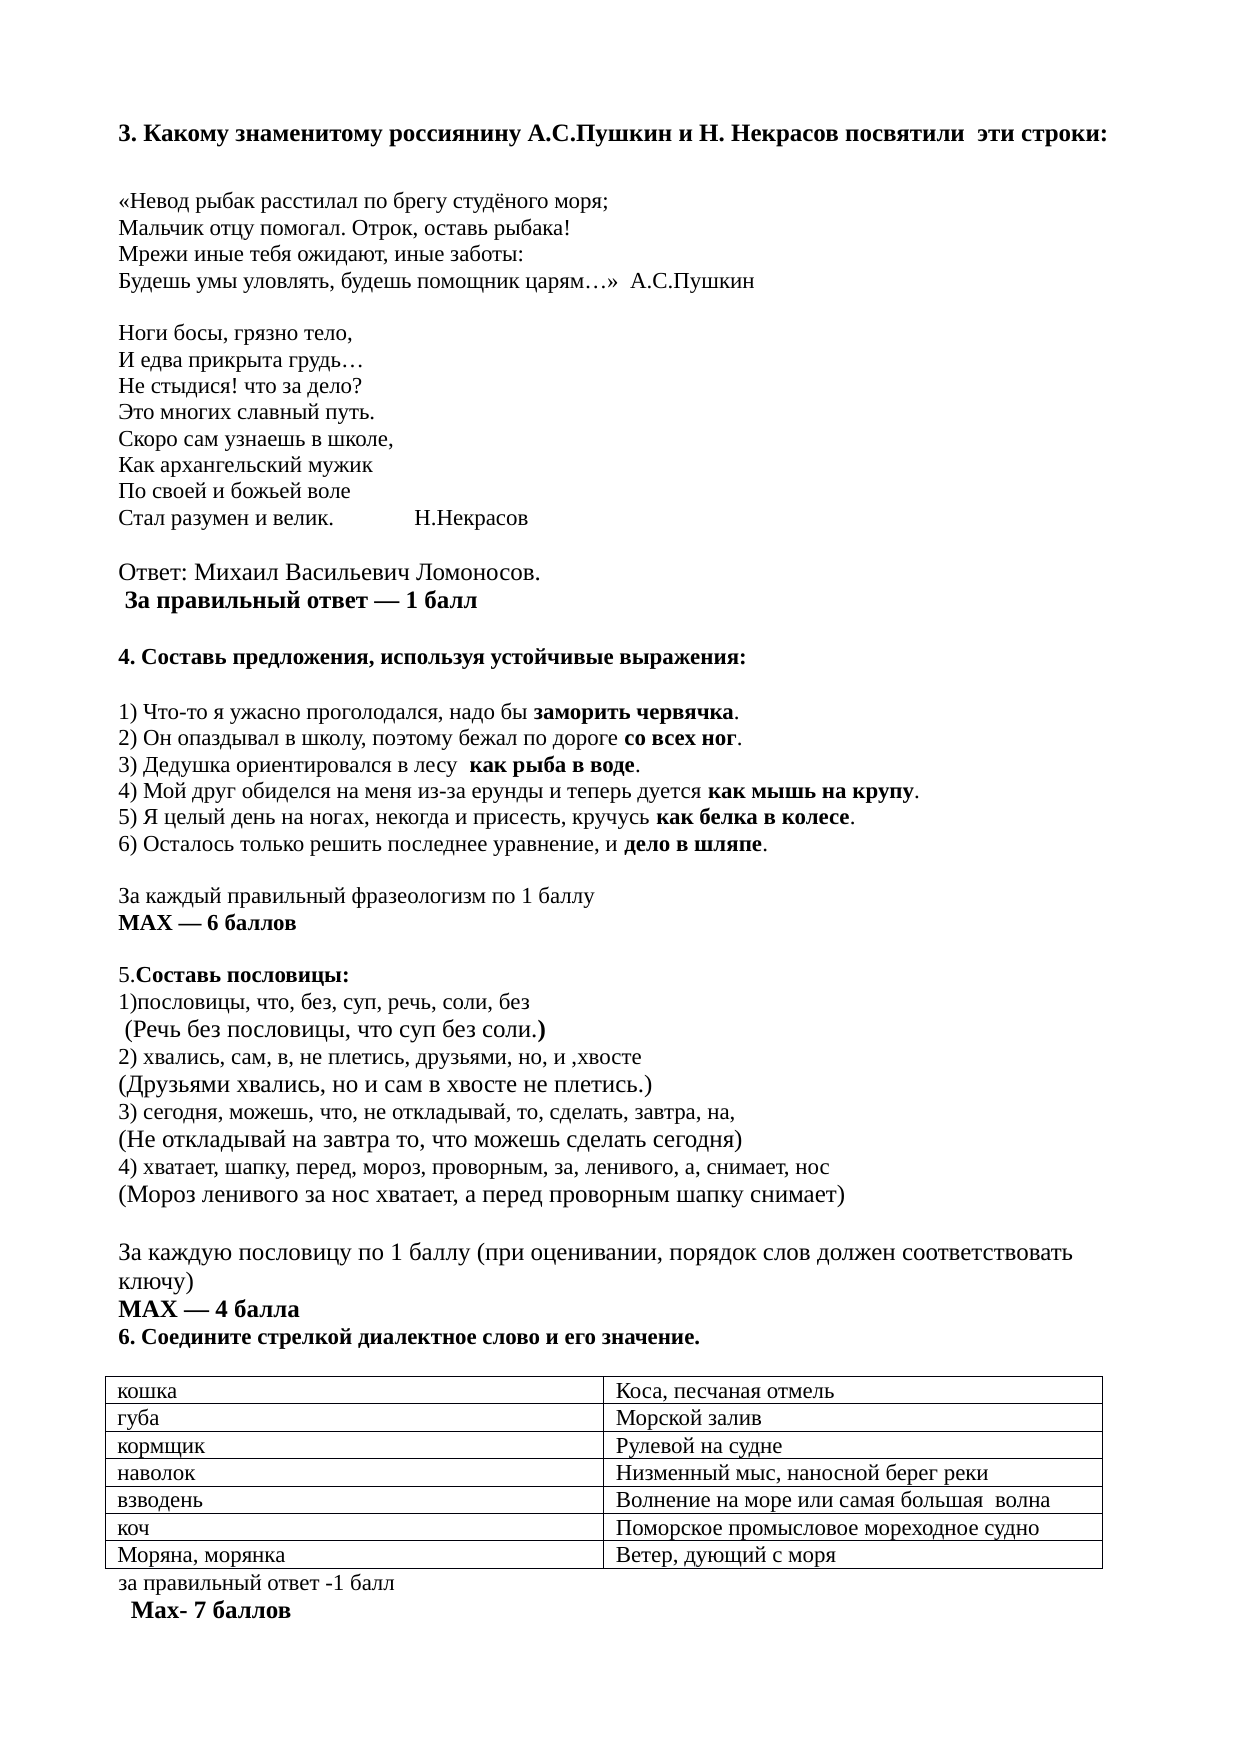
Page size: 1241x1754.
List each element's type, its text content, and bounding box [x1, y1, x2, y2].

text 4) Мой друг обиделся на меня из-за ерунды и теперь дуется как мышь на крупу. [118, 777, 1122, 803]
text Скоро сам узнаешь в школе, Как архангельский мужик По своей и божьей воле Стал разумен и велик. Н.Некрасов [118, 425, 1122, 530]
text МАХ — 4 балла [118, 1294, 1122, 1323]
text Мах- 7 баллов [118, 1595, 1122, 1624]
text МАХ — 6 баллов [118, 909, 1122, 935]
text 3. Какому знаменитому россиянину А.С.Пушкин и Н. Некрасов посвятили эти строки: [118, 118, 1122, 147]
text 5) Я целый день на ногах, некогда и присесть, кручусь как белка в колесе. [118, 803, 1122, 830]
text 6. Соедините стрелкой диалектное слово и его значение. [118, 1323, 1122, 1349]
text 3) сегодня, можешь, что, не откладывай, то, сделать, завтра, на, [118, 1098, 1122, 1124]
table_cell Морской залив [604, 1404, 1102, 1431]
text Ответ: Михаил Васильевич Ломоносов. [118, 557, 1122, 585]
text (Речь без пословицы, что суп без соли.) [118, 1014, 1122, 1043]
table_cell Волнение на море или самая большая волна [604, 1487, 1102, 1513]
table_cell коч [106, 1514, 603, 1540]
text 3) Дедушка ориентировался в лесу как рыба в воде. [118, 751, 1122, 777]
text 1)пословицы, что, без, суп, речь, соли, без [118, 988, 1122, 1014]
table_cell Моряна, морянка [106, 1541, 603, 1568]
text За правильный ответ — 1 балл [118, 585, 1122, 614]
table_cell наволок [106, 1459, 603, 1486]
table_cell губа [106, 1404, 603, 1431]
table_cell Поморское промысловое мореходное судно [604, 1514, 1102, 1540]
text (Друзьями хвались, но и сам в хвосте не плетись.) [118, 1069, 1122, 1098]
text 6) Осталось только решить последнее уравнение, и дело в шляпе. [118, 830, 1122, 856]
text «Невод рыбак расстилал по брегу студёного моря; [118, 188, 1122, 214]
text 5.Составь пословицы: [118, 961, 1122, 988]
text 4. Составь предложения, используя устойчивые выражения: [118, 643, 1122, 669]
text (Мороз ленивого за нос хватает, а перед проворным шапку снимает) [118, 1179, 1122, 1208]
text За каждую пословицу по 1 баллу (при оценивании, порядок слов должен соответствовать ключу) [118, 1237, 1122, 1294]
table_cell взводень [106, 1487, 603, 1513]
text За каждый правильный фразеологизм по 1 баллу [118, 882, 1122, 909]
text Мрежи иные тебя ожидают, иные заботы: [118, 240, 1122, 267]
text 4) хватает, шапку, перед, мороз, проворным, за, ленивого, а, снимает, нос [118, 1153, 1122, 1179]
table_cell Рулевой на судне [604, 1432, 1102, 1458]
text 2) Он опаздывал в школу, поэтому бежал по дороге со всех ног. [118, 724, 1122, 751]
text за правильный ответ -1 балл [118, 1569, 1122, 1595]
text 2) хвались, сам, в, не плетись, друзьями, но, и ,хвосте [118, 1043, 1122, 1069]
text Ноги босы, грязно тело, И едва прикрыта грудь… Не стыдися! что за дело? Это многих славный путь. [118, 319, 1122, 425]
table_header Коса, песчаная отмель [604, 1377, 1102, 1403]
text (Не откладывай на завтра то, что можешь сделать сегодня) [118, 1124, 1122, 1153]
text Мальчик отцу помогал. Отрок, оставь рыбака! [118, 214, 1122, 240]
text 1) Что-то я ужасно проголодался, надо бы заморить червячка. [118, 698, 1122, 724]
text Будешь умы уловлять, будешь помощник царям…» А.С.Пушкин [118, 267, 1122, 293]
table_cell Низменный мыс, наносной берег реки [604, 1459, 1102, 1486]
table_header кошка [106, 1377, 603, 1403]
table_cell кормщик [106, 1432, 603, 1458]
table_cell Ветер, дующий с моря [604, 1541, 1102, 1568]
